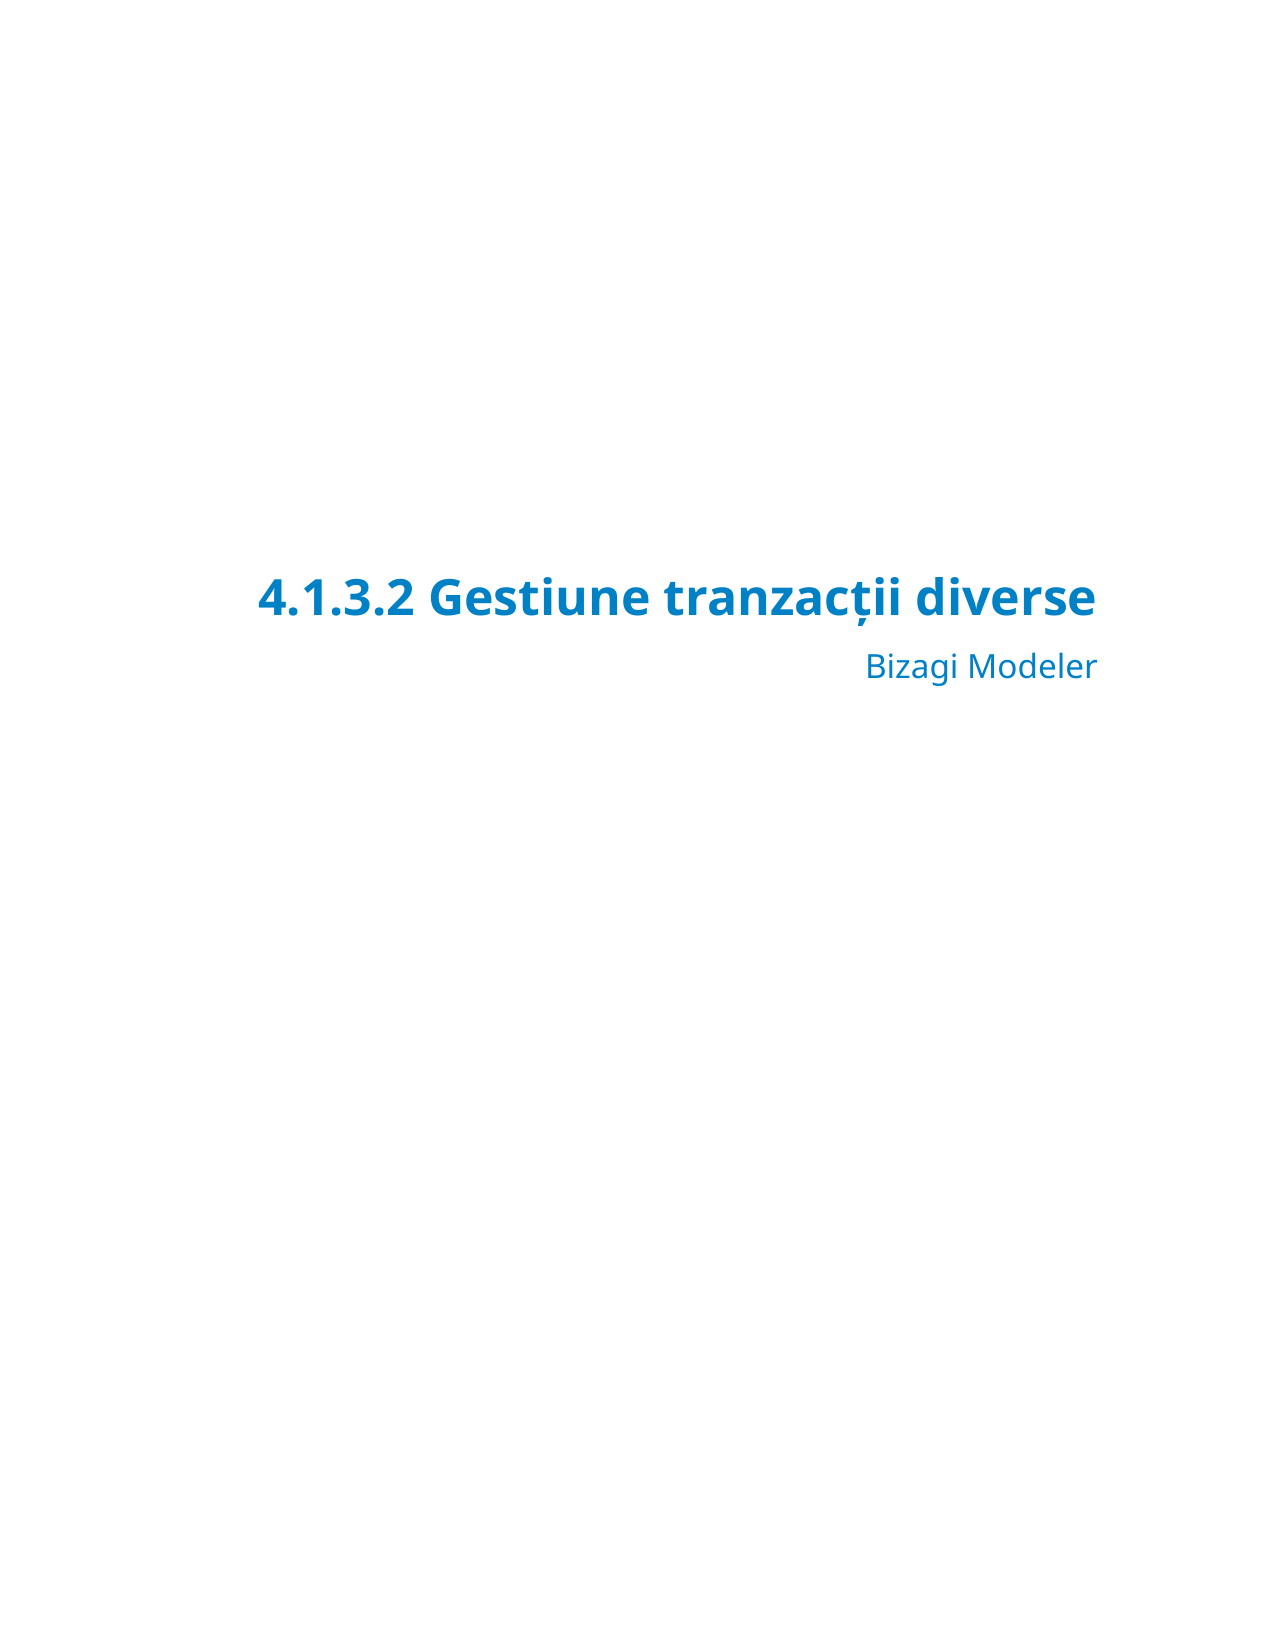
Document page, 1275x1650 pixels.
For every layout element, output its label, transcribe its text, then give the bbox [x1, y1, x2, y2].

subtitle Bizagi Modeler [177, 642, 1098, 688]
title 4.1.3.2 Gestiune tranzacții diverse [177, 562, 1098, 630]
